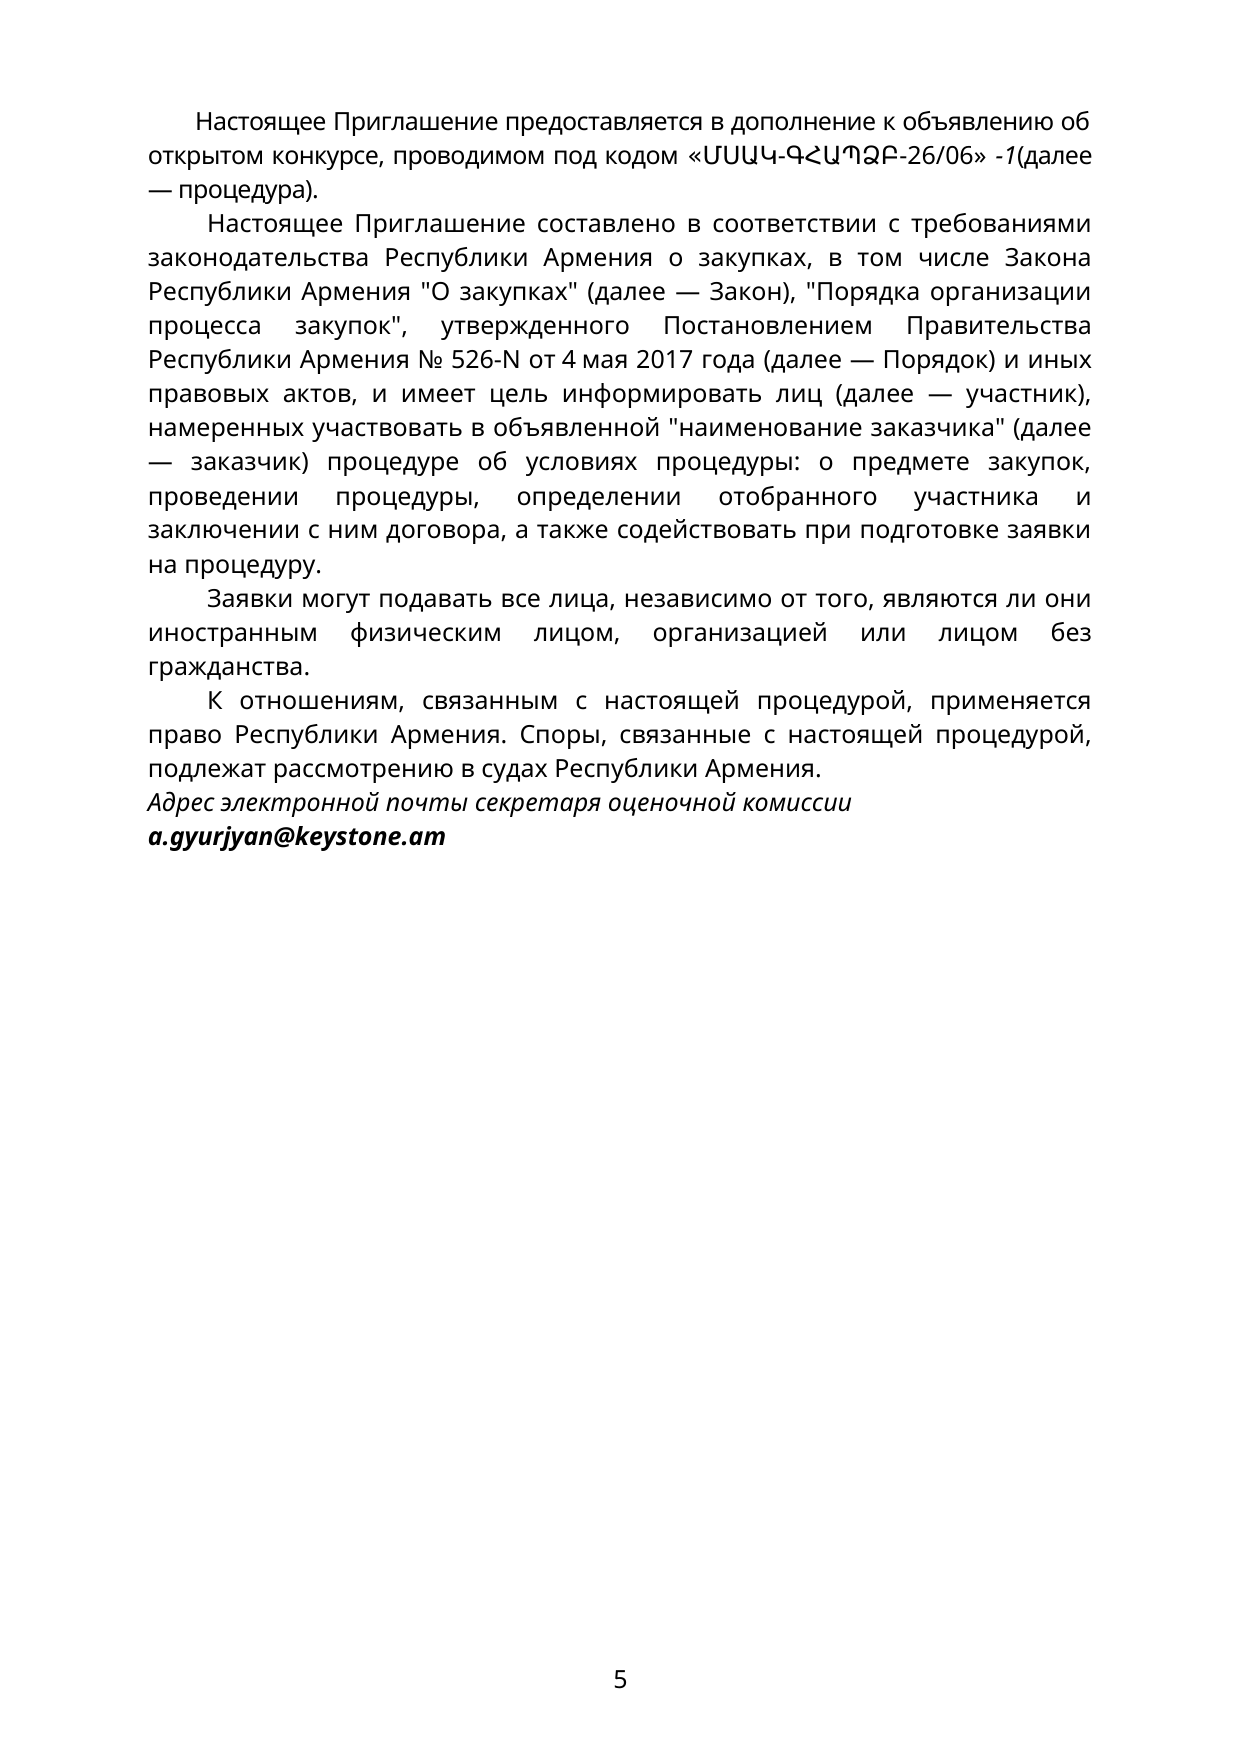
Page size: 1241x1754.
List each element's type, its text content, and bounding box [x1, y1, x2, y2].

text Заявки могут подавать все лица, независимо от того, являются ли они иностранным физическим лицом, организацией или лицом без гражданства. [148, 580, 1092, 682]
text Настоящее Приглашение предоставляется в дополнение к объявлению об открытом конкурсе, проводимом под кодом «ՄՍԱԿ-ԳՀԱՊՁԲ-26/06» -1(далее — процедура). [89, 103, 1092, 206]
text Настоящее Приглашение составлено в соответствии с требованиями законодательства Республики Армения о закупках, в том числе Закона Республики Армения "О закупках" (далее — Закон), "Порядка организации процесса закупок", утвержденного Постановлением Правительства Республики Армения № 526-N от 4 мая 2017 года (далее — Порядок) и иных правовых актов, и имеет цель информировать лиц (далее — участник), намеренных участвовать в объявленной "наименование заказчика" (далее — заказчик) процедуре об условиях процедуры: о предмете закупок, проведении процедуры, определении отобранного участника и заключении с ним договора, а также содействовать при подготовке заявки на процедуру. [148, 206, 1092, 580]
text К отношениям, связанным с настоящей процедурой, применяется право Республики Армения. Споры, связанные с настоящей процедурой, подлежат рассмотрению в судах Республики Армения. [148, 682, 1092, 785]
subtitle Адрес электронной почты секретаря оценочной комиссии a.gyurjyan@keystone.am [148, 785, 1092, 853]
